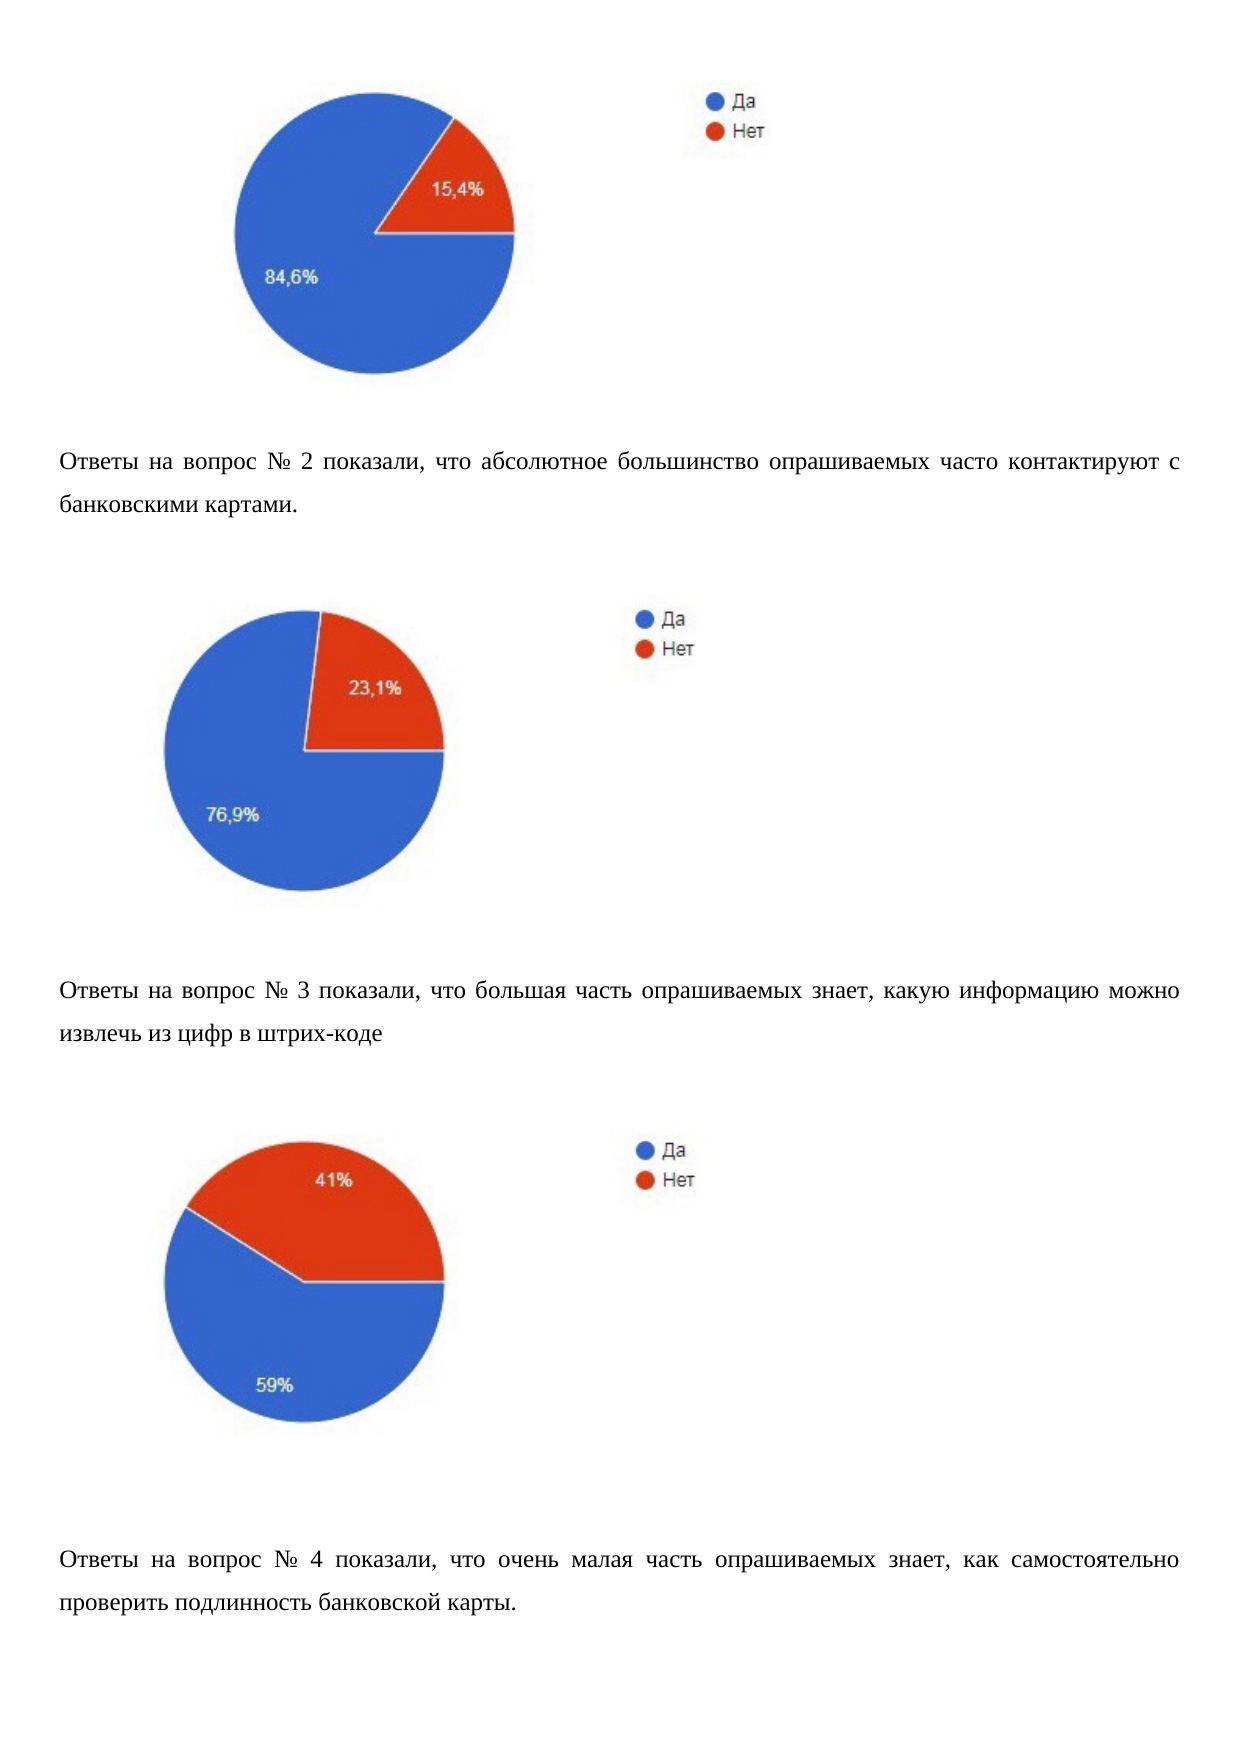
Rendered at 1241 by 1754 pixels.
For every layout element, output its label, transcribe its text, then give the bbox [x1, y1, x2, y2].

picture [59, 59, 839, 433]
picture [59, 1061, 788, 1530]
text Ответы на вопрос № 2 показали, что абсолютное большинство опрашиваемых часто контактируют с банковскими картами. [59, 475, 1181, 518]
text Ответы на вопрос № 3 показали, что большая часть опрашиваемых знает, какую информацию можно извлечь из цифр в штрих-коде [59, 1003, 1181, 1047]
picture [59, 532, 742, 961]
text Ответы на вопрос № 4 показали, что очень малая часть опрашиваемых знает, как самостоятельно проверить подлинность банковской карты. [59, 1572, 1181, 1616]
